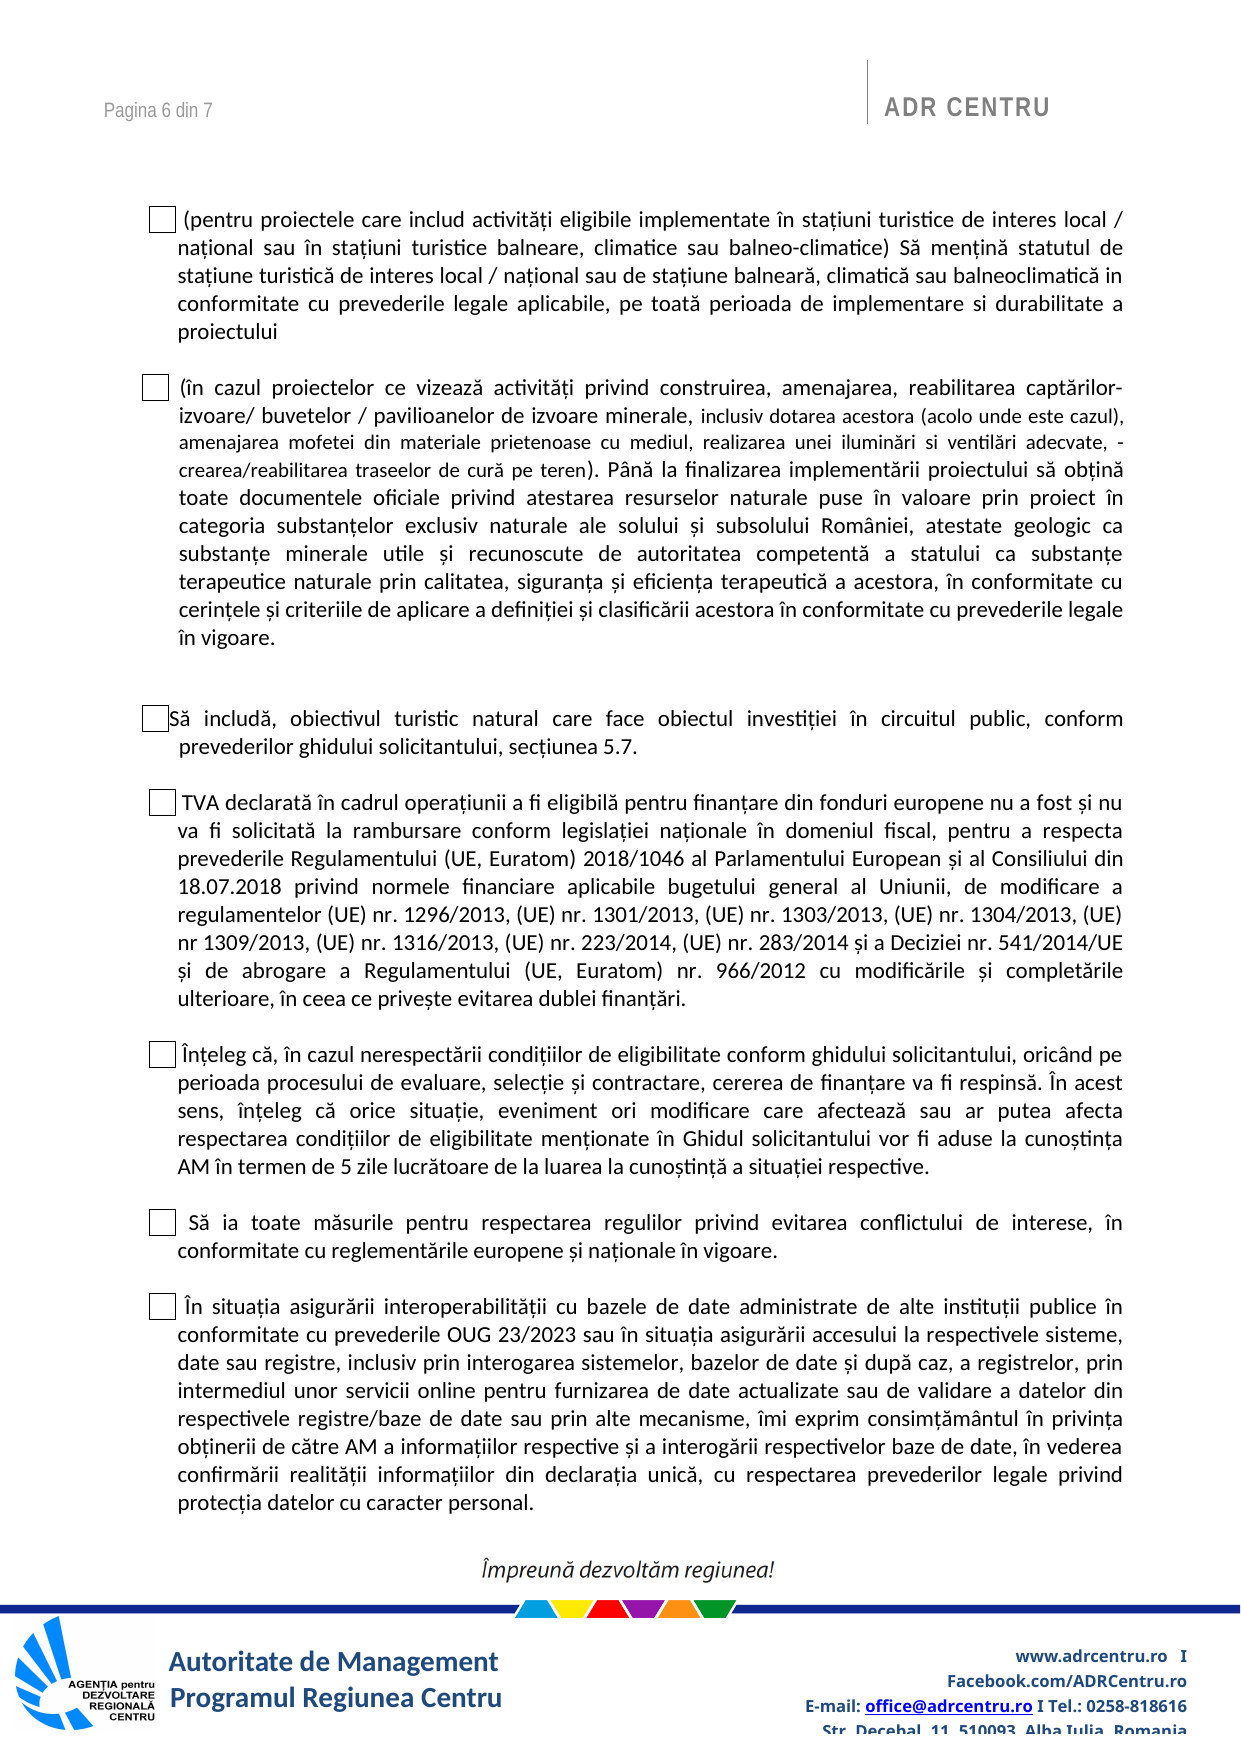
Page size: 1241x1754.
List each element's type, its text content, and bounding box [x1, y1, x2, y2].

picture [548, 1600, 1241, 1618]
text Să ia toate măsurile pentru respectarea regulilor privind evitarea conflictului de interese, în conformitate cu reglementările europene și naționale în vigoare. [148, 1208, 1125, 1264]
picture [468, 1556, 788, 1583]
list (pentru proiectele care includ activități eligibile implementate în stațiuni turistice de interes local / național sau în stațiuni turistice balneare, climatice sau balneo-climatice) Să mențină statutul de stațiune turistică de interes local / național sau de stațiune balneară, climatică sau balneoclimatică in conformitate cu prevederile legale aplicabile, pe toată perioada de implementare si durabilitate a proiectului [148, 205, 1125, 345]
text În situația asigurării interoperabilității cu bazele de date administrate de alte instituții publice în conformitate cu prevederile OUG 23/2023 sau în situația asigurării accesului la respectivele sisteme, date sau registre, inclusiv prin interogarea sistemelor, bazelor de date și după caz, a registrelor, prin intermediul unor servicii online pentru furnizarea de date actualizate sau de validare a datelor din respectivele registre/baze de date sau prin alte mecanisme, îmi exprim consimțământul în privința obținerii de către AM a informațiilor respective și a interogării respectivelor baze de date, în vederea confirmării realității informațiilor din declarația unică, cu respectarea prevederilor legale privind protecția datelor cu caracter personal. [148, 1292, 1125, 1517]
text TVA declarată în cadrul operațiunii a fi eligibilă pentru finanțare din fonduri europene nu a fost și nu va fi solicitată la rambursare conform legislației naționale în domeniul fiscal, pentru a respecta prevederile Regulamentului (UE, Euratom) 2018/1046 al Parlamentului European și al Consiliului din 18.07.2018 privind normele financiare aplicabile bugetului general al Uniunii, de modificare a regulamentelor (UE) nr. 1296/2013, (UE) nr. 1301/2013, (UE) nr. 1303/2013, (UE) nr. 1304/2013, (UE) nr 1309/2013, (UE) nr. 1316/2013, (UE) nr. 223/2014, (UE) nr. 283/2014 și a Deciziei nr. 541/2014/UE și de abrogare a Regulamentului (UE, Euratom) nr. 966/2012 cu modificările și completările ulterioare, în ceea ce privește evitarea dublei finanțări. [148, 788, 1125, 1012]
picture [0, 1600, 524, 1730]
list (în cazul proiectelor ce vizează activități privind construirea, amenajarea, reabilitarea captărilor-izvoare/ buvetelor / pavilioanelor de izvoare minerale, inclusiv dotarea acestora (acolo unde este cazul), amenajarea mofetei din materiale prietenoase cu mediul, realizarea unei iluminări si ventilări adecvate, -crearea/reabilitarea traseelor de cură pe teren). Până la finalizarea implementării proiectului să obțină toate documentele oficiale privind atestarea resurselor naturale puse în valoare prin proiect în categoria substanțelor exclusiv naturale ale solului și subsolului României, atestate geologic ca substanțe minerale utile și recunoscute de autoritatea competentă a statului ca substanțe terapeutice naturale prin calitatea, siguranța și eficiența terapeutică a acestora, în conformitate cu cerințele și criteriile de aplicare a definiției și clasificării acestora în conformitate cu prevederile legale în vigoare. [141, 373, 1125, 651]
text Înțeleg că, în cazul nerespectării condițiilor de eligibilitate conform ghidului solicitantului, oricând pe perioada procesului de evaluare, selecție și contractare, cererea de finanțare va fi respinsă. În acest sens, înțeleg că orice situație, eveniment ori modificare care afectează sau ar putea afecta respectarea condițiilor de eligibilitate menționate în Ghidul solicitantului vor fi aduse la cunoștința AM în termen de 5 zile lucrătoare de la luarea la cunoștință a situației respective. [148, 1040, 1125, 1180]
list Să includă, obiectivul turistic natural care face obiectul investiției în circuitul public, conform prevederilor ghidului solicitantului, secțiunea 5.7. [141, 704, 1125, 760]
